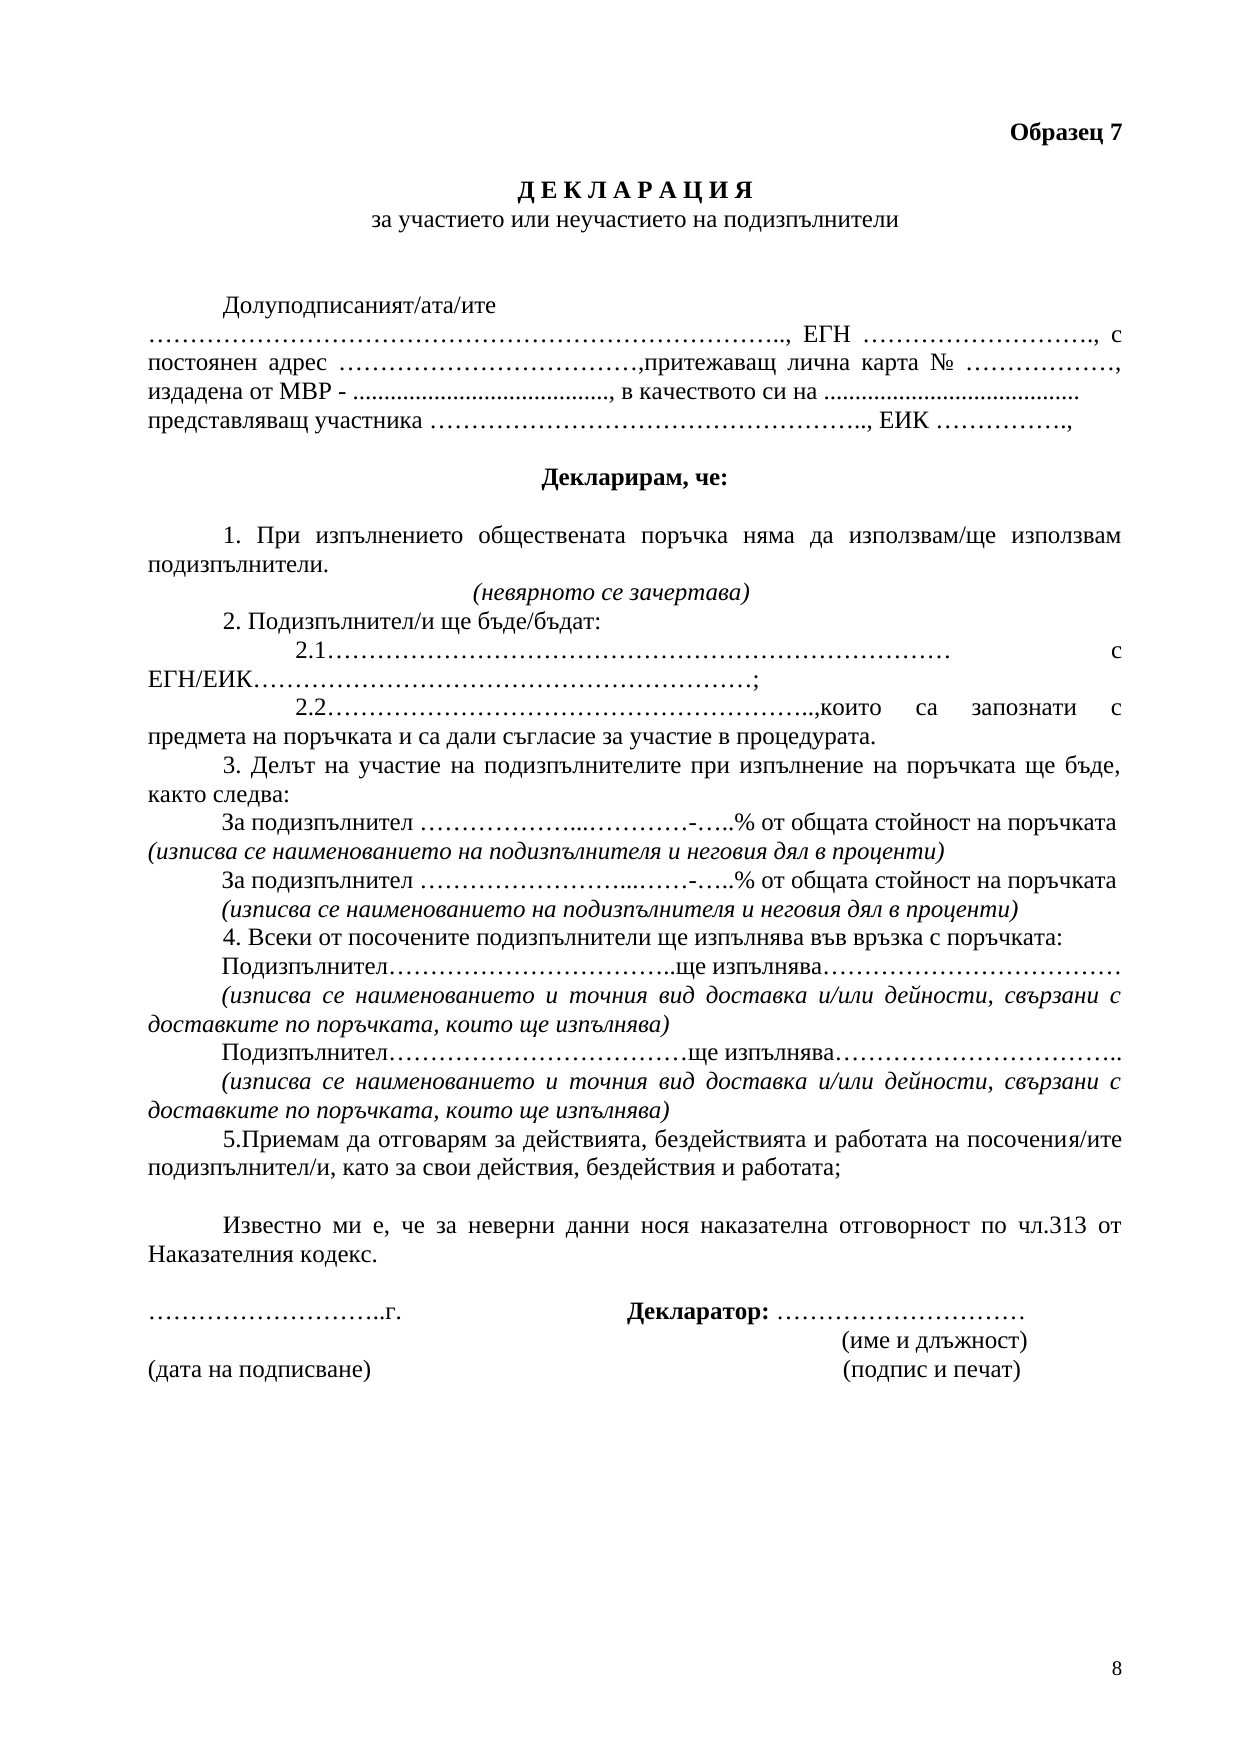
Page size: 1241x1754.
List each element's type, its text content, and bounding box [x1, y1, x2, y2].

text (невярното се зачертава) [148, 577, 1122, 606]
text 2.1………………………………………………………………… с ЕГН/ЕИК……………………………………………………; [148, 635, 1122, 692]
text 2. Подизпълнител/и ще бъде/бъдат: [148, 606, 1122, 635]
text Подизпълнител………………………………ще изпълнява…………………………….. [148, 1037, 1122, 1066]
text 2.2…………………………………………………..,които са запознати с предмета на поръчката и са дали съгласие за участие в процедурата. [148, 692, 1122, 750]
text (изписва се наименованието на подизпълнителя и неговия дял в проценти) [148, 894, 1122, 922]
text ………………………..г. Декларатор: ………………………… [148, 1296, 1122, 1325]
text (изписва се наименованието на подизпълнителя и неговия дял в проценти) [148, 836, 1122, 865]
text 1. При изпълнението обществената поръчка няма да използвам/ще използвам подизпълнители. [148, 520, 1122, 577]
text Декларирам, че: [148, 462, 1122, 491]
text За подизпълнител ……………………...……-…..% от общата стойност на поръчката [148, 865, 1122, 894]
text представляващ участника …………………………………………….., ЕИК ……………., [148, 405, 1122, 434]
text Известно ми е, че за неверни данни нося наказателна отговорност по чл.313 от Наказателния кодекс. [148, 1210, 1122, 1267]
text 5.Приемам да отговарям за действията, бездействията и работата на посочения/ите подизпълнител/и, като за свои действия, бездействия и работата; [148, 1124, 1122, 1181]
text За подизпълнител ………………...…………-…..% от общата стойност на поръчката [148, 807, 1122, 836]
text Долуподписаният/ата/ите ………………………………………………………………….., ЕГН ………………………., с постоянен адрес ………………………………,притежаващ лична карта № ………………, издадена от МВР - ........................................., в качеството си на ......................................... [148, 290, 1122, 405]
text 4. Всеки от посочените подизпълнители ще изпълнява във връзка с поръчката: [148, 922, 1122, 951]
text (дата на подписване) (подпис и печат) [148, 1354, 1122, 1382]
text (име и длъжност) [148, 1325, 1122, 1354]
text за участието или неучастието на подизпълнители [148, 204, 1122, 232]
text Образец 7 [148, 117, 1122, 146]
text Д Е К Л А Р А Ц И Я [148, 175, 1122, 204]
text Подизпълнител……………………………..ще изпълнява……………………………… [148, 951, 1122, 980]
text (изписва се наименованието и точния вид доставка и/или дейности, свързани с доставките по поръчката, които ще изпълнява) [148, 1066, 1122, 1124]
text (изписва се наименованието и точния вид доставка и/или дейности, свързани с доставките по поръчката, които ще изпълнява) [148, 980, 1122, 1037]
text 3. Делът на участие на подизпълнителите при изпълнение на поръчката ще бъде, както следва: [148, 750, 1122, 807]
